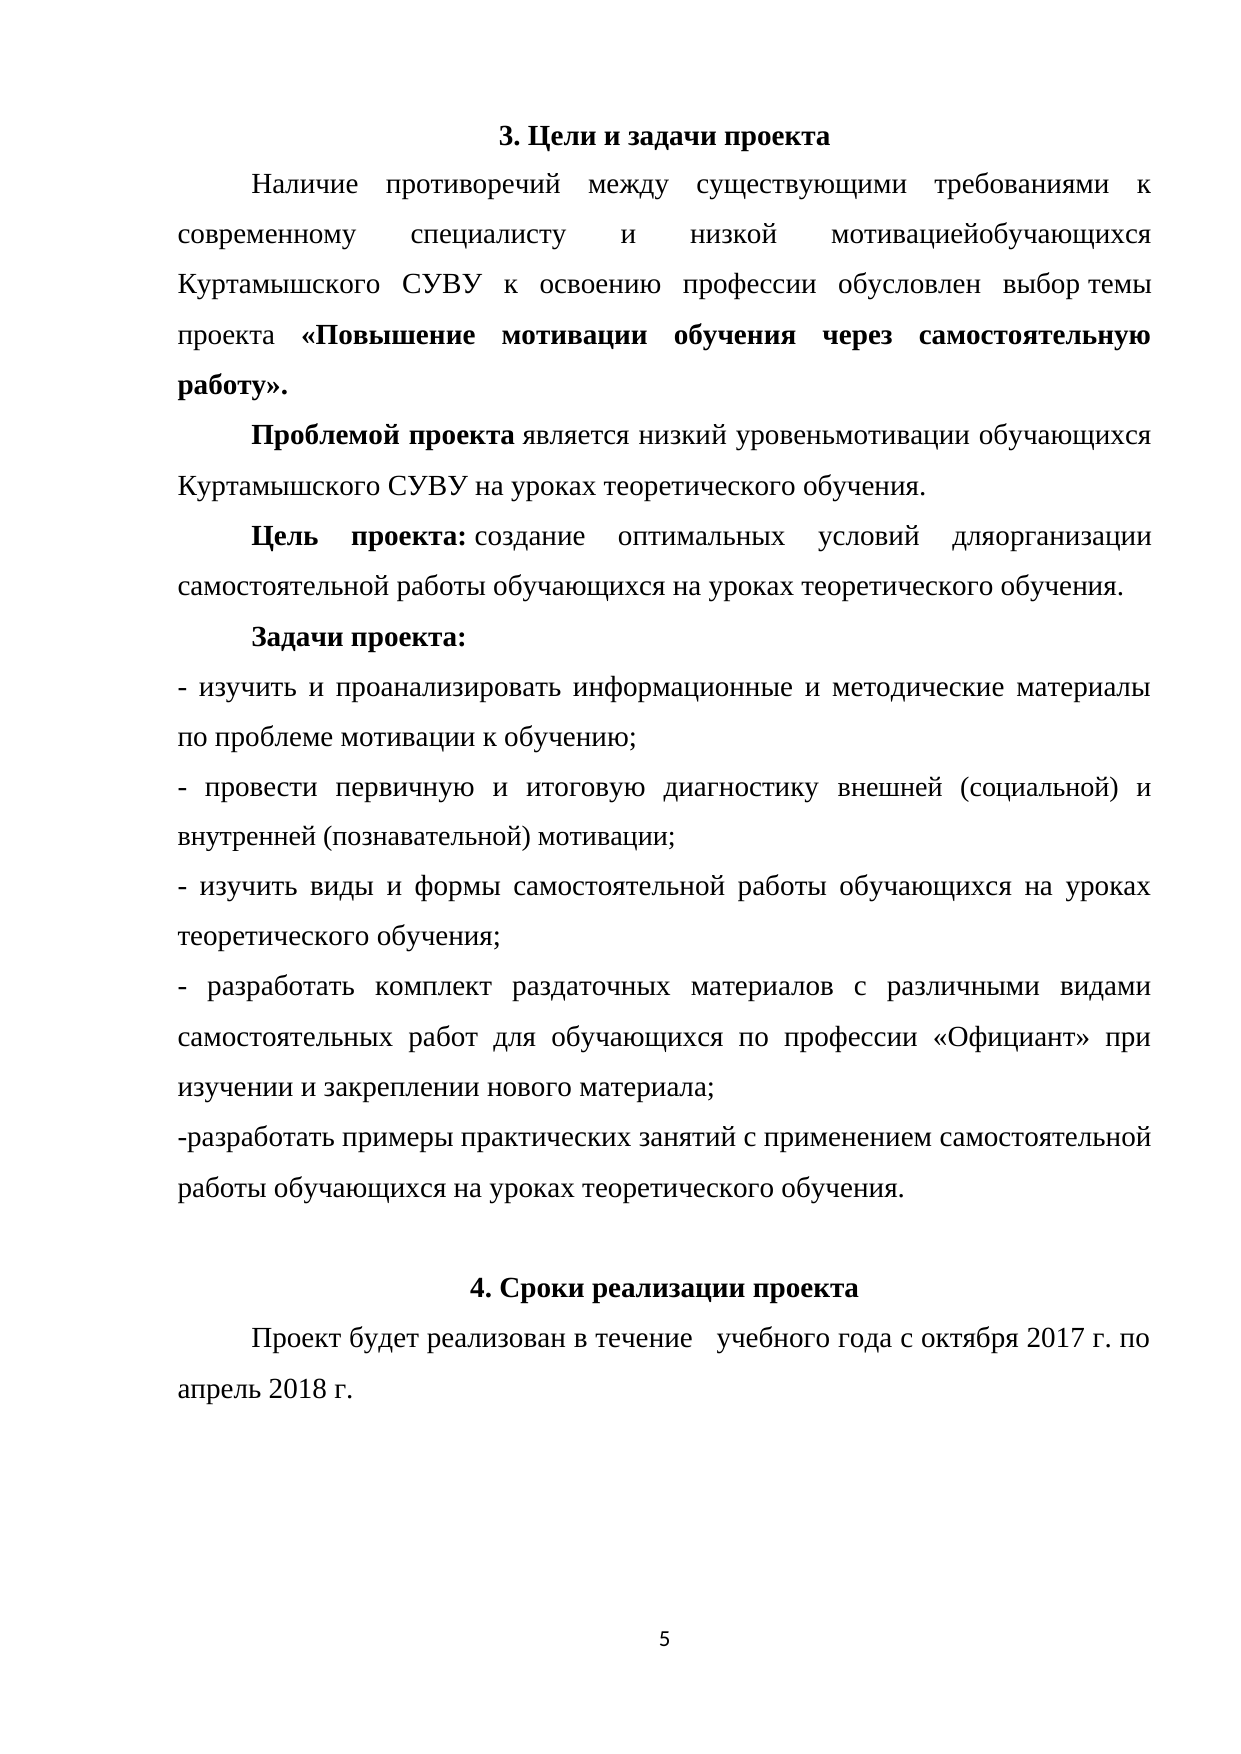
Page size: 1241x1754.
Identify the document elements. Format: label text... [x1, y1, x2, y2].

text - изучить виды и формы самостоятельной работы обучающихся на уроках теоретического обучения; [177, 868, 1152, 952]
text - провести первичную и итоговую диагностику внешней (социальной) и внутренней (познавательной) мотивации; [177, 769, 1152, 852]
text -разработать примеры практических занятий с применением самостоятельной работы обучающихся на уроках теоретического обучения. [177, 1119, 1152, 1203]
text - разработать комплект раздаточных материалов с различными видами самостоятельных работ для обучающихся по профессии «Официант» при изучении и закреплении нового материала; [177, 968, 1152, 1103]
text 4. Сроки реализации проекта [177, 1270, 1152, 1304]
text Задачи проекта: [177, 619, 1152, 652]
text Проблемой проекта является низкий уровеньмотивации обучающихся Куртамышского СУВУ на уроках теоретического обучения. [177, 417, 1152, 501]
text - изучить и проанализировать информационные и методические материалы по проблеме мотивации к обучению; [177, 669, 1152, 753]
text Проект будет реализован в течение учебного года с октября 2017 г. по апрель 2018 г. [177, 1321, 1152, 1404]
text Цель проекта: создание оптимальных условий дляорганизации самостоятельной работы обучающихся на уроках теоретического обучения. [177, 518, 1152, 602]
text 3. Цели и задачи проекта [177, 118, 1152, 152]
text Наличие противоречий между существующими требованиями к современному специалисту и низкой мотивациейобучающихся Куртамышского СУВУ к освоению профессии обусловлен выбор темы проекта «Повышение мотивации обучения через самостоятельную работу». [177, 166, 1152, 401]
